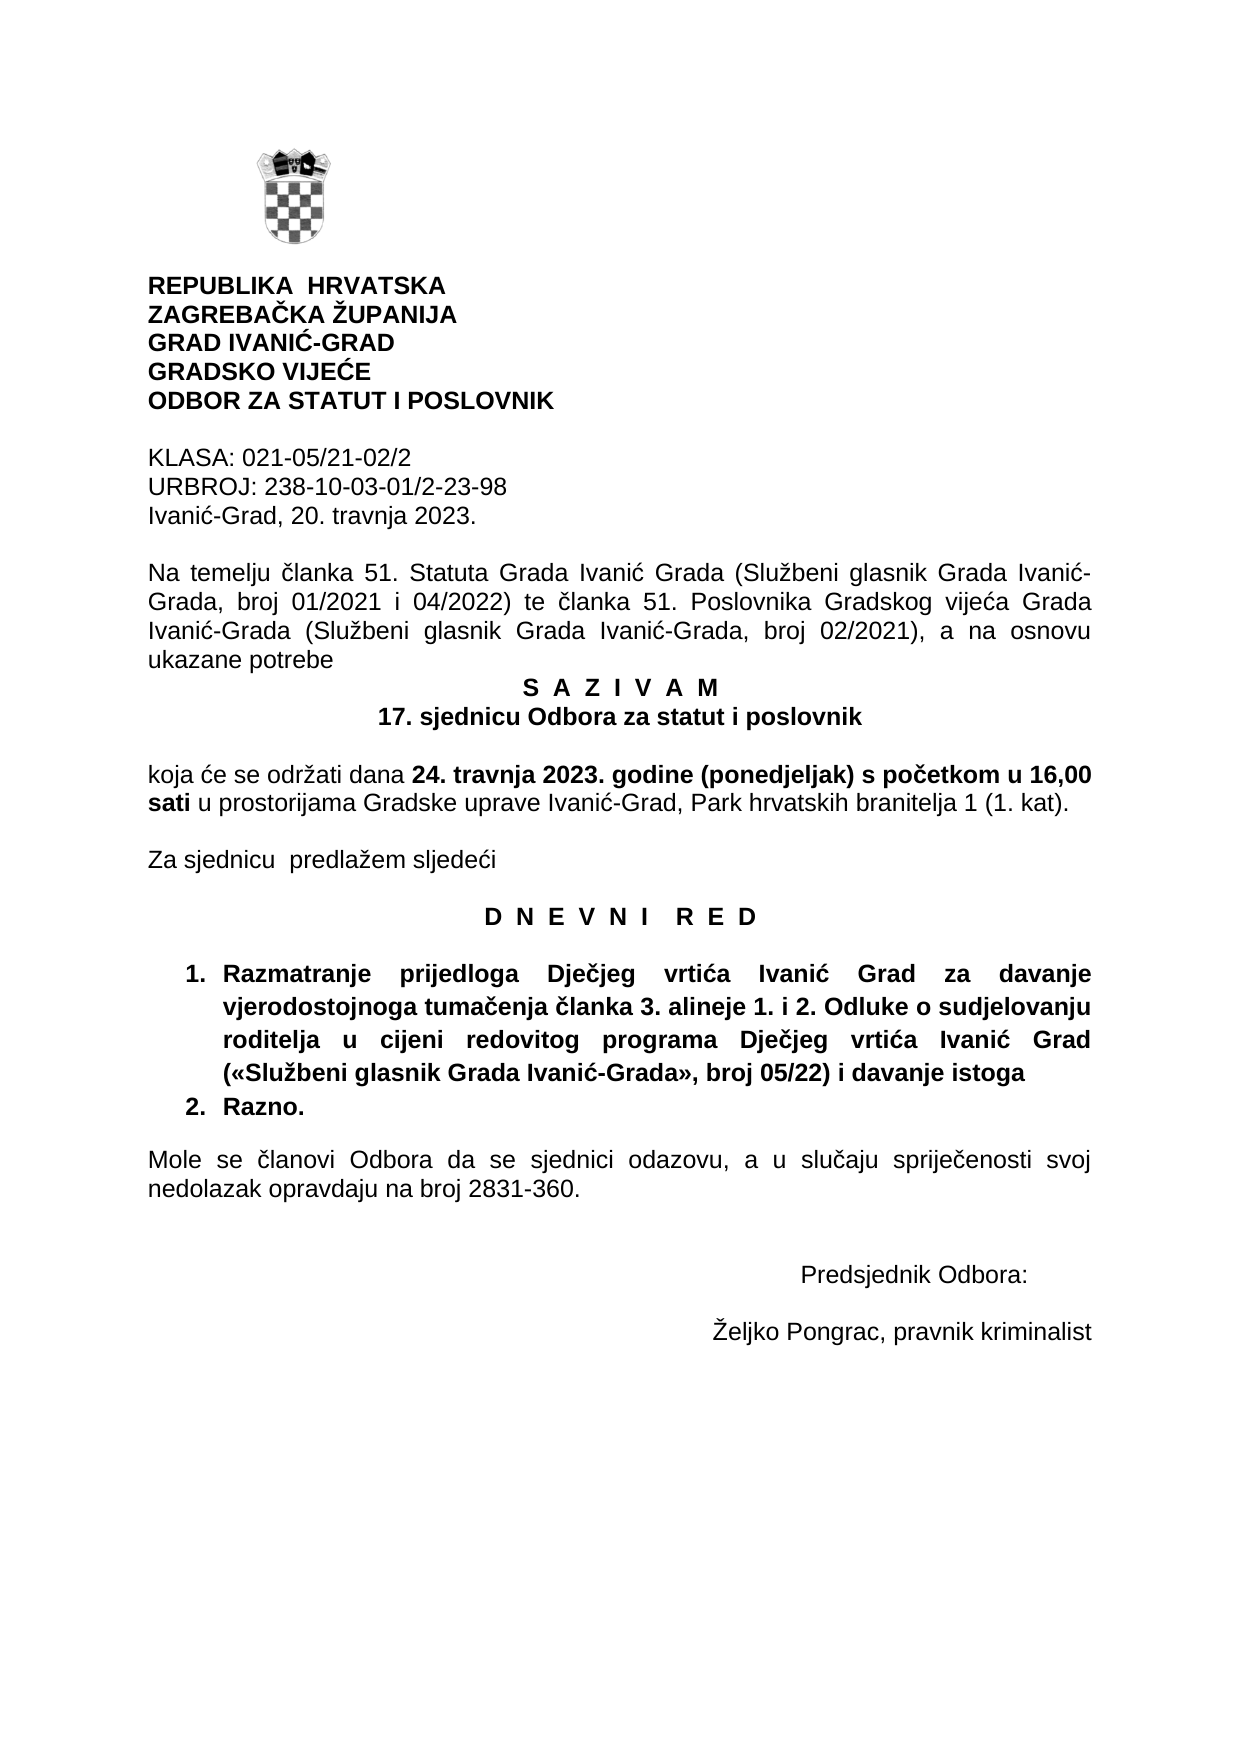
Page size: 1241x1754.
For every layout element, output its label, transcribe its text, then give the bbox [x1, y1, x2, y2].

text GRADSKO VIJEĆE [148, 357, 1093, 386]
text ZAGREBAČKA ŽUPANIJA [148, 299, 1093, 328]
text koja će se održati dana 24. travnja 2023. godine (ponedjeljak) s početkom u 16,00 sati u prostorijama Gradske uprave Ivanić-Grad, Park hrvatskih branitelja 1 (1. kat). [148, 759, 1093, 817]
text Za sjednicu predlažem sljedeći [148, 845, 1093, 874]
text Željko Pongrac, pravnik kriminalist [148, 1317, 1093, 1346]
text REPUBLIKA HRVATSKA [148, 271, 1093, 299]
list Razmatranje prijedloga Dječjeg vrtića Ivanić Grad za davanje vjerodostojnoga tumačenja članka 3. alineje 1. i 2. Odluke o sudjelovanju roditelja u cijeni redovitog programa Dječjeg vrtića Ivanić Grad («Službeni glasnik Grada Ivanić-Grada», broj 05/22) i davanje istoga [185, 959, 1093, 1087]
text S A Z I V A M [148, 673, 1093, 702]
text Mole se članovi Odbora da se sjednici odazovu, a u slučaju spriječenosti svoj nedolazak opravdaju na broj 2831-360. [148, 1145, 1093, 1203]
text GRAD IVANIĆ-GRAD [148, 328, 1093, 357]
text Ivanić-Grad, 20. travnja 2023. [148, 501, 1093, 529]
text D N E V N I R E D [148, 902, 1093, 931]
text 17. sjednicu Odbora za statut i poslovnik [148, 702, 1093, 731]
text Na temelju članka 51. Statuta Grada Ivanić Grada (Službeni glasnik Grada Ivanić-Grada, broj 01/2021 i 04/2022) te članka 51. Poslovnika Gradskog vijeća Grada Ivanić-Grada (Službeni glasnik Grada Ivanić-Grada, broj 02/2021), a na osnovu ukazane potrebe [148, 558, 1093, 673]
text ODBOR ZA STATUT I POSLOVNIK [148, 386, 1093, 414]
text KLASA: 021-05/21-02/2 [148, 443, 1093, 472]
text Predsjednik Odbora: [148, 1260, 1093, 1289]
list Razno. [185, 1091, 1093, 1120]
text URBROJ: 238-10-03-01/2-23-98 [148, 472, 1093, 501]
picture [256, 147, 332, 245]
